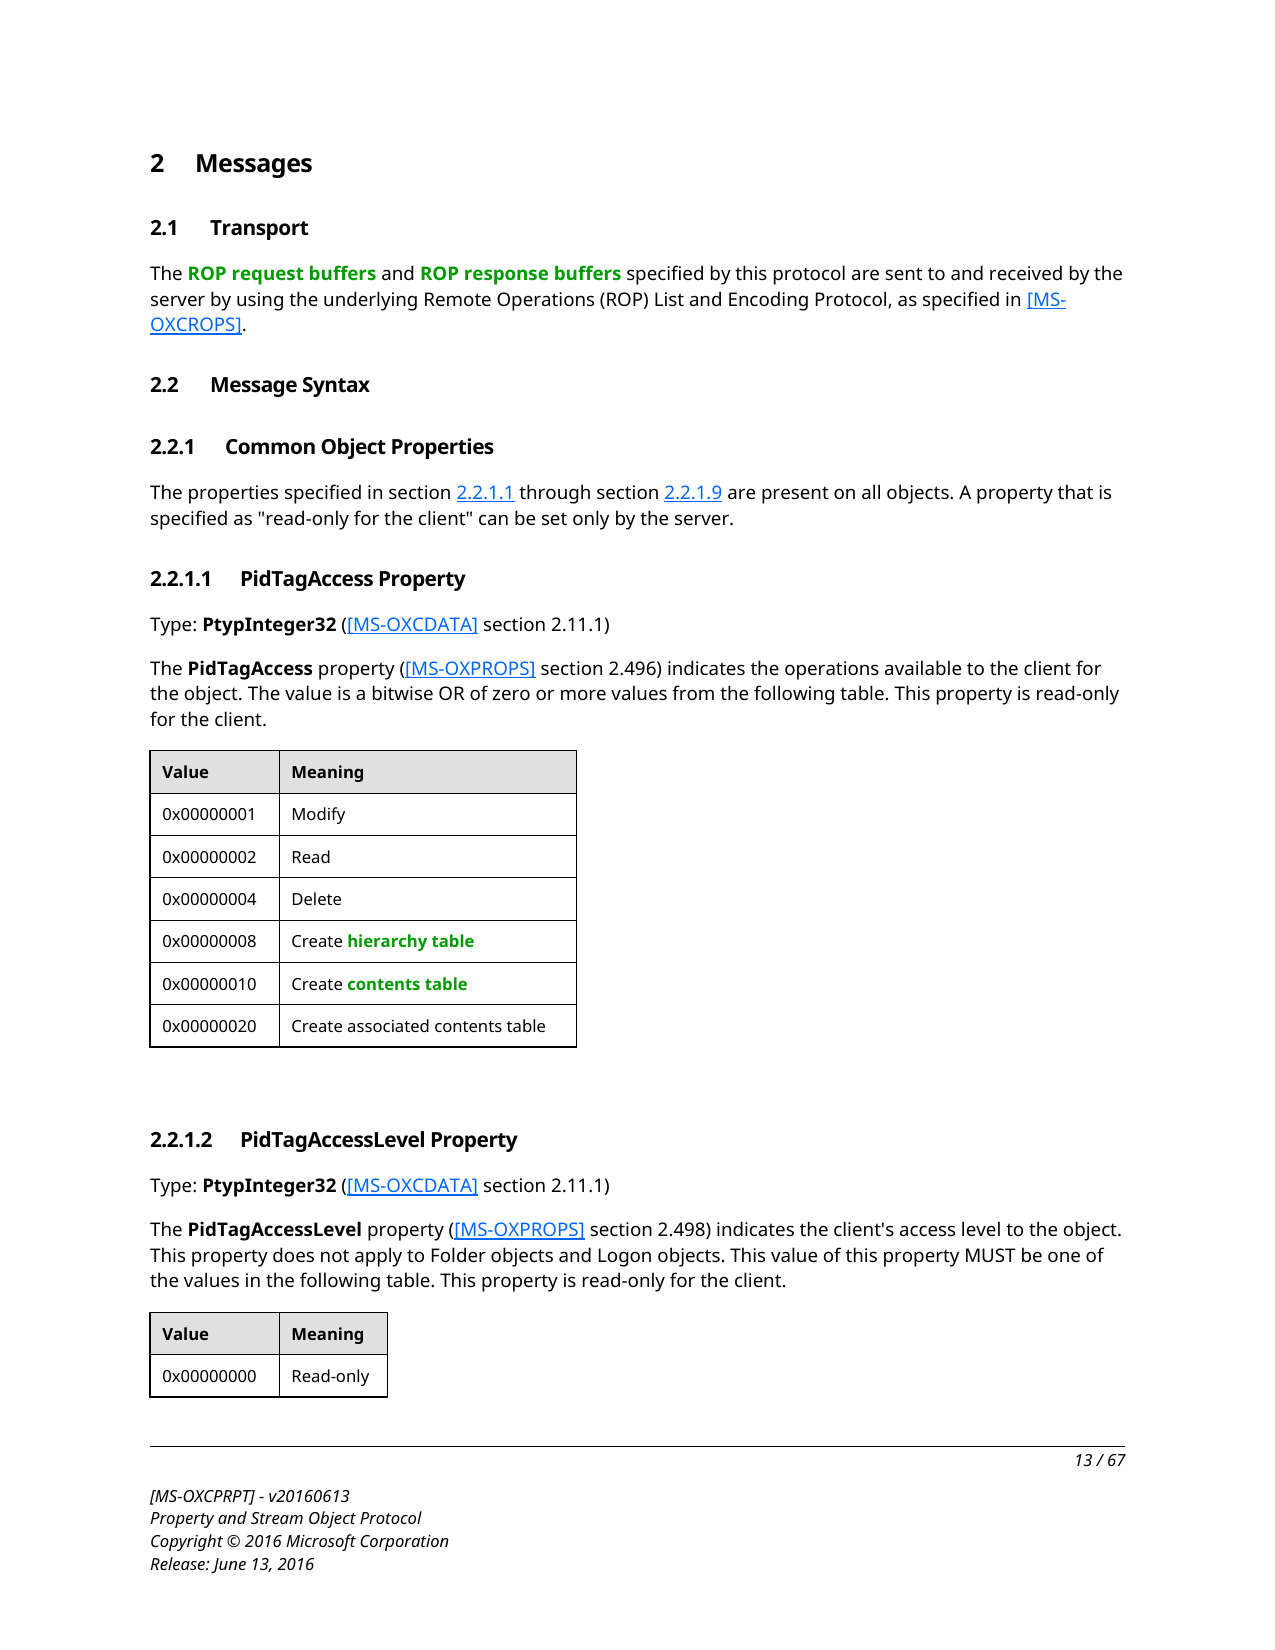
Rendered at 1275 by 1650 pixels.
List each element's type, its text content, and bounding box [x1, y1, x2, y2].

table_header Meaning [280, 751, 576, 793]
table_cell 0x00000008 [151, 921, 279, 962]
text The properties specified in section 2.2.1.1 through section 2.2.1.9 are present on all objects. A property that is specified as "read-only for the client" can be set only by the server. [150, 479, 1125, 530]
table_cell Create hierarchy table [280, 921, 576, 962]
subtitle PidTagAccess Property [150, 564, 1125, 592]
text The ROP request buffers and ROP response buffers specified by this protocol are sent to and received by the server by using the underlying Remote Operations (ROP) List and Encoding Protocol, as specified in [MS-OXCROPS]. [150, 260, 1125, 337]
table_header Value [151, 751, 279, 793]
text Type: PtypInteger32 ([MS-OXCDATA] section 2.11.1) [150, 1172, 1125, 1198]
table_cell Read-only [280, 1355, 387, 1396]
table_cell Modify [280, 794, 576, 835]
table_cell 0x00000004 [151, 878, 279, 919]
subtitle Message Syntax [150, 370, 1125, 399]
table_header Value [151, 1313, 279, 1354]
table_cell Create associated contents table [280, 1005, 576, 1046]
table_cell Create contents table [280, 963, 576, 1004]
text Type: PtypInteger32 ([MS-OXCDATA] section 2.11.1) [150, 611, 1125, 636]
table_cell Delete [280, 878, 576, 919]
table_cell 0x00000020 [151, 1005, 279, 1046]
subtitle PidTagAccessLevel Property [150, 1125, 1125, 1153]
subtitle Transport [150, 213, 1125, 242]
text The PidTagAccess property ([MS-OXPROPS] section 2.496) indicates the operations available to the client for the object. The value is a bitwise OR of zero or more values from the following table. This property is read-only for the client. [150, 655, 1125, 732]
subtitle Messages [150, 146, 1125, 180]
table_cell 0x00000002 [151, 836, 279, 877]
table_cell 0x00000000 [151, 1355, 279, 1396]
table_cell 0x00000010 [151, 963, 279, 1004]
table_cell 0x00000001 [151, 794, 279, 835]
table_cell Read [280, 836, 576, 877]
table_header Meaning [280, 1313, 387, 1354]
subtitle Common Object Properties [150, 432, 1125, 461]
text The PidTagAccessLevel property ([MS-OXPROPS] section 2.498) indicates the client's access level to the object. This property does not apply to Folder objects and Logon objects. This value of this property MUST be one of the values in the following table. This property is read-only for the client. [150, 1217, 1125, 1293]
